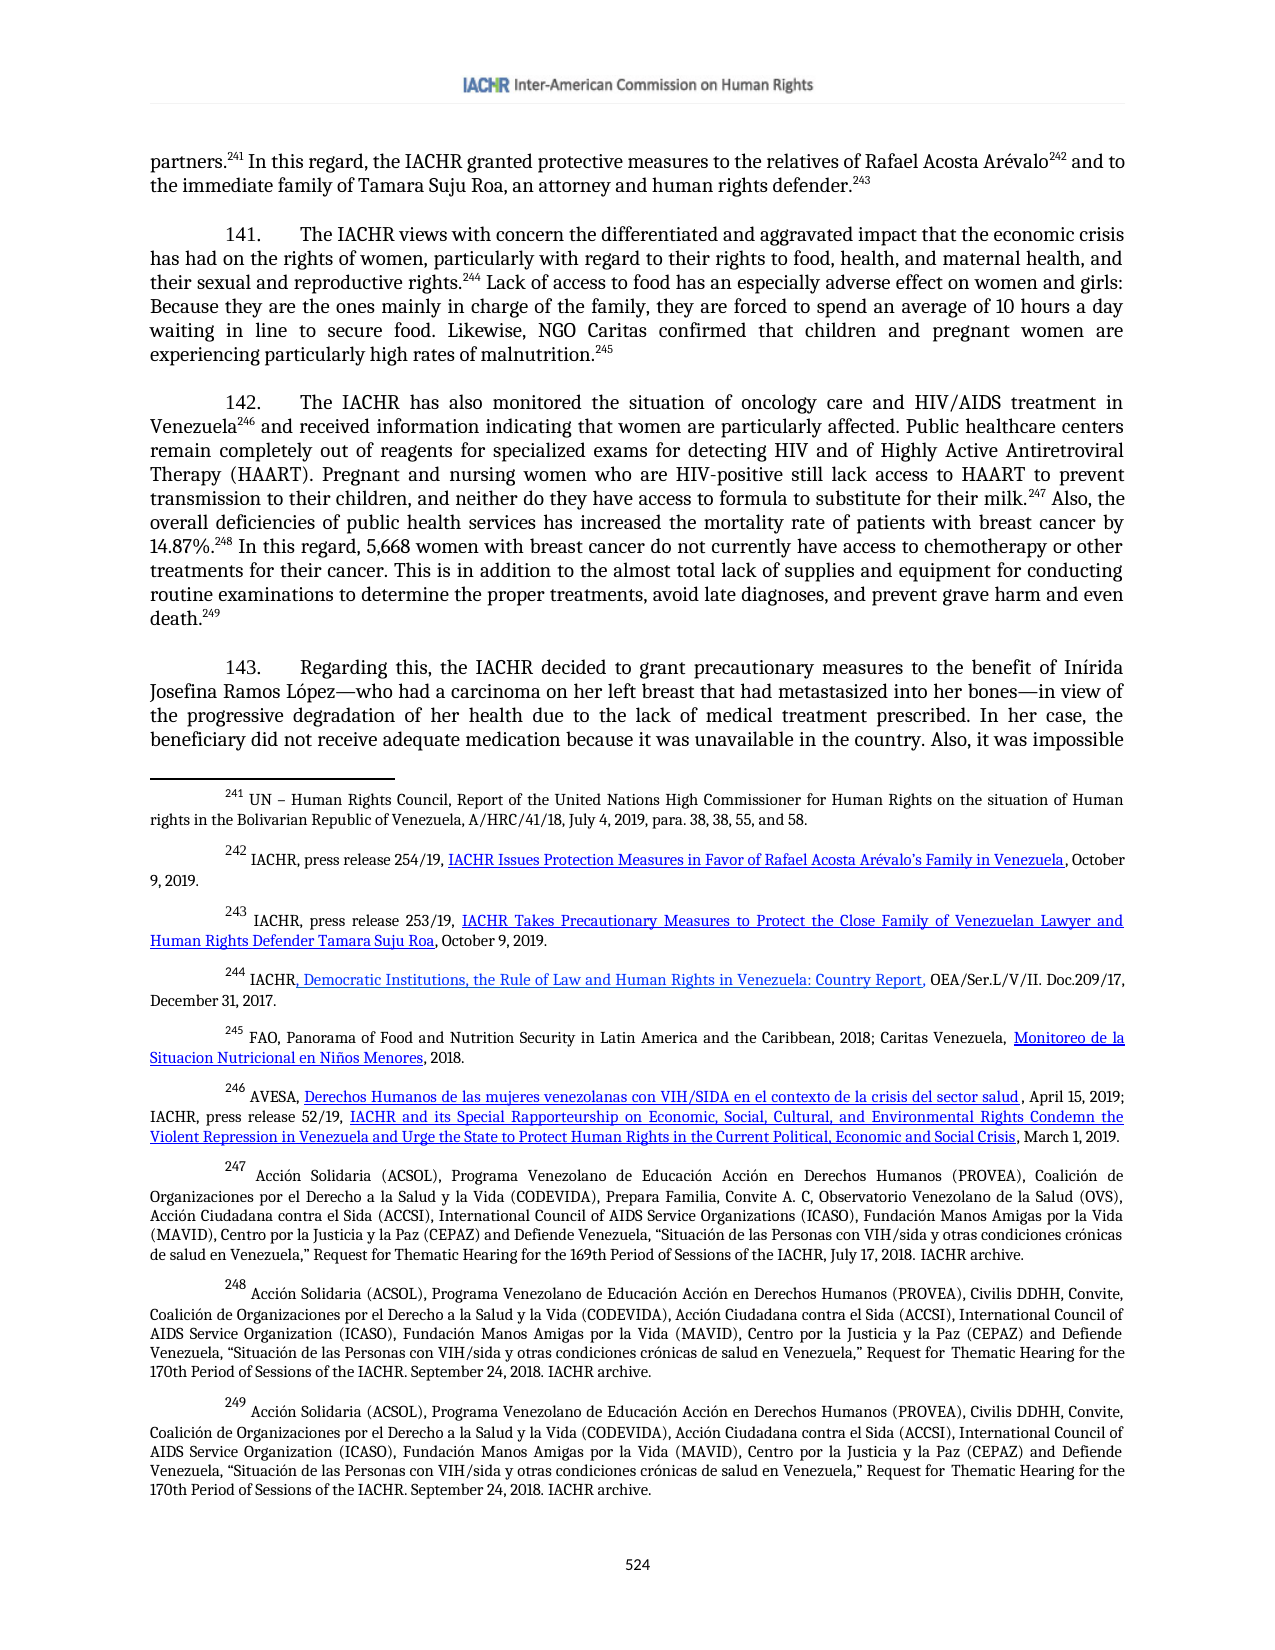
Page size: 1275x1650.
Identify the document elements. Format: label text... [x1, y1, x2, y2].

picture [451, 75, 824, 95]
list Regarding this, the IACHR decided to grant precautionary measures to the benefit of Inírida Josefina Ramos López—who had a carcinoma on her left breast that had metastasized into her bones—in view of the progressive degradation of her health due to the lack of medical treatment prescribed. In her case, the beneficiary did not receive adequate medication because it was unavailable in the country. Also, it was impossible to make a more precise diagnostic because the public hospitals near her residence did not provide such service because they were inoperable. Likewise, the Commission has been informed of a lack of medication and medical services and implements has led breast cancer patients to undergo radical mastectomies as a desperate measure to save their lives, suffering the physical and psychological consequences of such a procedure while putting their lives and bodily integrity at risk. [150, 654, 1125, 751]
list The IACHR has also monitored the situation of oncology care and HIV/AIDS treatment in Venezuela and received information indicating that women are particularly affected. Public healthcare centers remain completely out of reagents for specialized exams for detecting HIV and of Highly Active Antiretroviral Therapy (HAART). Pregnant and nursing women who are HIV-positive still lack access to HAART to prevent transmission to their children, and neither do they have access to formula to substitute for their milk. Also, the overall deficiencies of public health services has increased the mortality rate of patients with breast cancer by 14.87%. In this regard, 5,668 women with breast cancer do not currently have access to chemotherapy or other treatments for their cancer. This is in addition to the almost total lack of supplies and equipment for conducting routine examinations to determine the proper treatments, avoid late diagnoses, and prevent grave harm and even death. [150, 390, 1125, 631]
list The IACHR views with concern the differentiated and aggravated impact that the economic crisis has had on the rights of women, particularly with regard to their rights to food, health, and maternal health, and their sexual and reproductive rights. Lack of access to food has an especially adverse effect on women and girls: Because they are the ones mainly in charge of the family, they are forced to spend an average of 10 hours a day waiting in line to secure food. Likewise, NGO Caritas confirmed that children and pregnant women are experiencing particularly high rates of malnutrition. [150, 222, 1125, 366]
